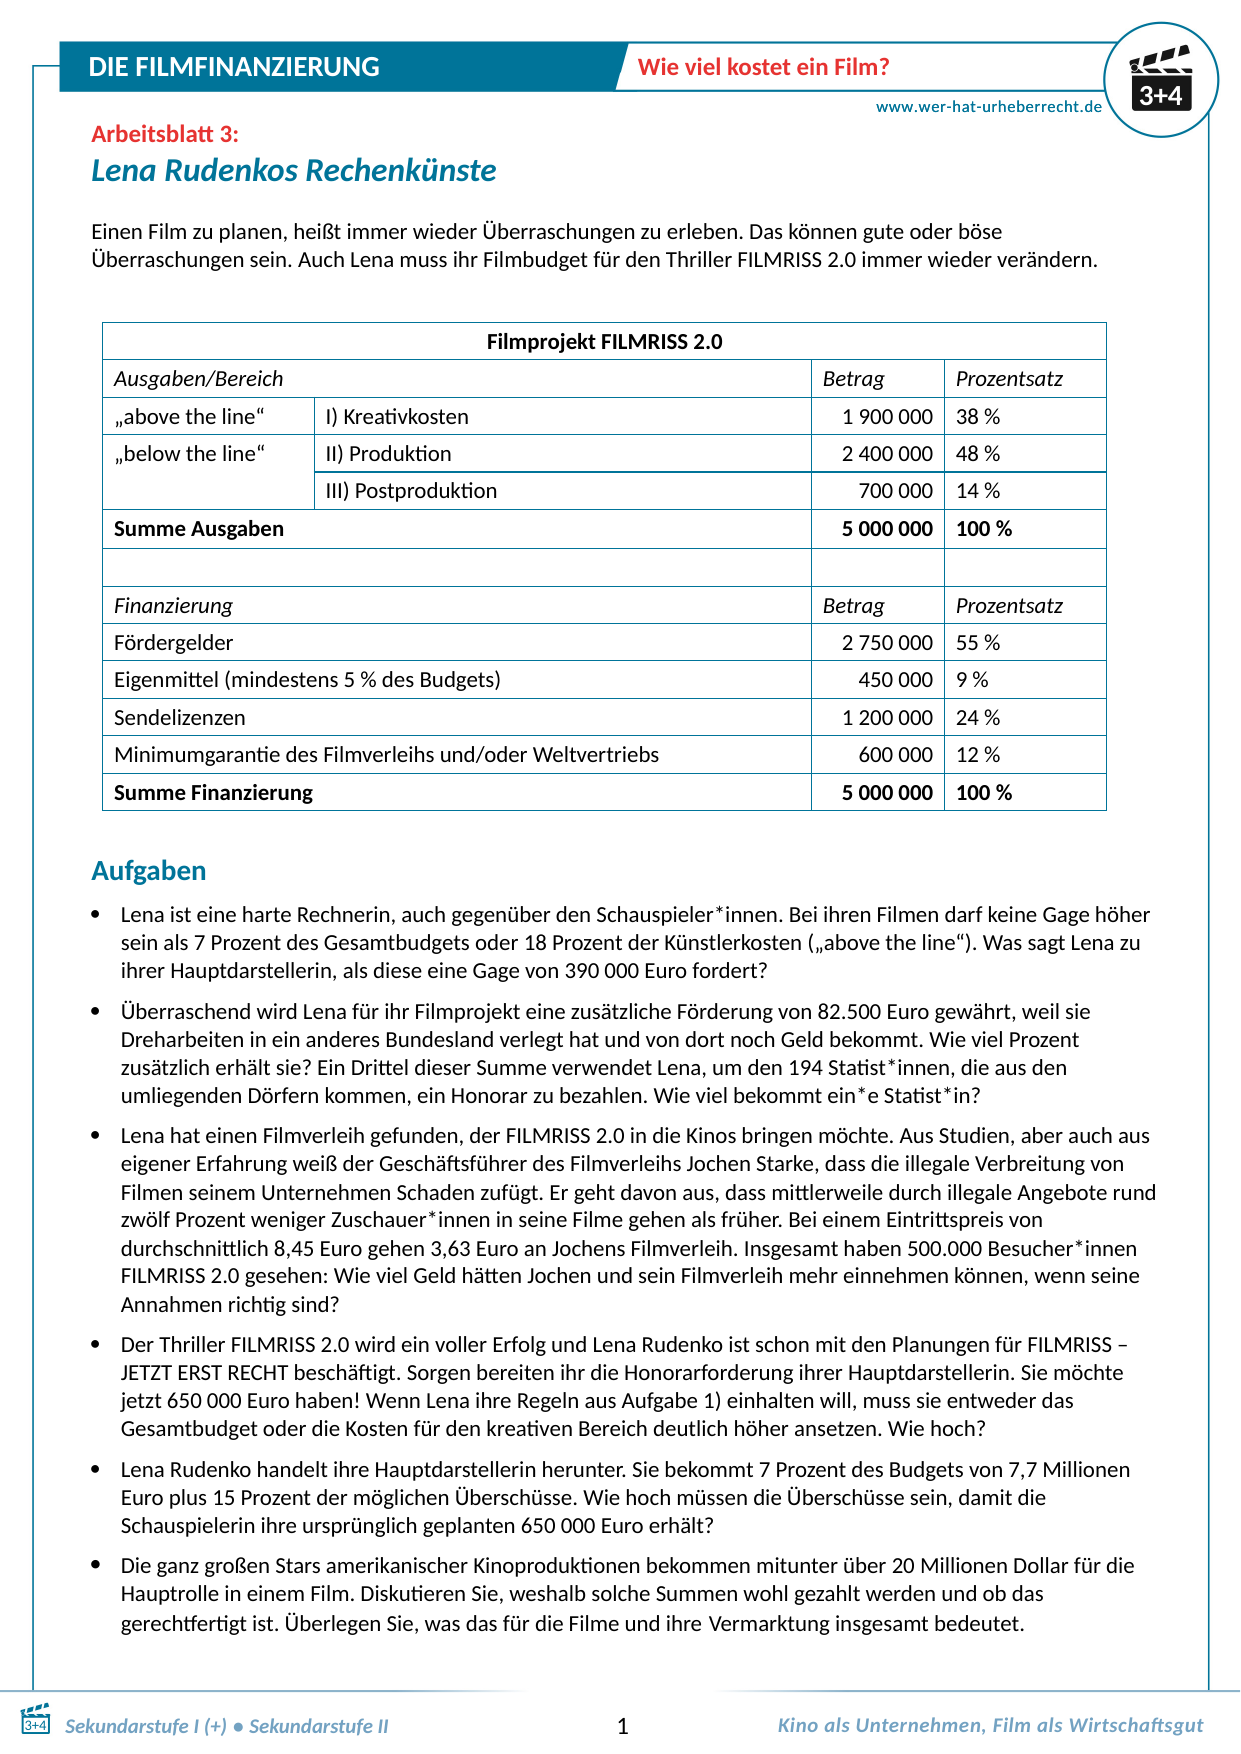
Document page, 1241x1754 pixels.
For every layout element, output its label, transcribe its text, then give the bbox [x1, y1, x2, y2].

table_cell „below the line“ [103, 435, 314, 509]
table_cell 2 750 000 [812, 624, 944, 660]
table_cell Minimumgarantie des Filmverleihs und/oder Weltvertriebs [103, 736, 811, 773]
table_cell Sendelizenzen [103, 699, 811, 735]
table_cell 1 900 000 [812, 398, 944, 434]
table_cell 2 400 000 [812, 435, 944, 471]
text Aufgaben [91, 852, 1169, 888]
table_cell 9 % [945, 661, 1106, 698]
table_cell 55 % [945, 624, 1106, 660]
table_cell 24 % [945, 699, 1106, 735]
table_cell 100 % [945, 510, 1106, 548]
table_cell Betrag [812, 587, 944, 623]
table_cell Eigenmittel (mindestens 5 % des Budgets) [103, 661, 811, 698]
table_cell [812, 549, 944, 586]
table_cell Finanzierung [103, 587, 811, 623]
table_cell 100 % [945, 774, 1106, 810]
table_cell 5 000 000 [812, 774, 944, 810]
table_cell 38 % [945, 398, 1106, 434]
table_cell 5 000 000 [812, 510, 944, 548]
table_cell III) Postproduktion [315, 473, 811, 509]
list Überraschend wird Lena für ihr Filmprojekt eine zusätzliche Förderung von 82.500 Euro gewährt, weil sie Dreharbeiten in ein anderes Bundesland verlegt hat und von dort noch Geld bekommt. Wie viel Prozent zusätzlich erhält sie? Ein Drittel dieser Summe verwendet Lena, um den 194 Statist*innen, die aus den umliegenden Dörfern kommen, ein Honorar zu bezahlen. Wie viel bekommt ein*e Statist*in? [91, 997, 1169, 1109]
list Der Thriller FILMRISS 2.0 wird ein voller Erfolg und Lena Rudenko ist schon mit den Planungen für FILMRISS – JETZT ERST RECHT beschäftigt. Sorgen bereiten ihr die Honorarforderung ihrer Hauptdarstellerin. Sie möchte jetzt 650 000 Euro haben! Wenn Lena ihre Regeln aus Aufgabe 1) einhalten will, muss sie entweder das Gesamtbudget oder die Kosten für den kreativen Bereich deutlich höher ansetzen. Wie hoch? [91, 1330, 1169, 1442]
table_cell Betrag [812, 360, 944, 397]
list Lena Rudenko handelt ihre Hauptdarstellerin herunter. Sie bekommt 7 Prozent des Budgets von 7,7 Millionen Euro plus 15 Prozent der möglichen Überschüsse. Wie hoch müssen die Überschüsse sein, damit die Schauspielerin ihre ursprünglich geplanten 650 000 Euro erhält? [91, 1455, 1169, 1539]
table_cell 48 % [945, 435, 1106, 471]
text Einen Film zu planen, heißt immer wieder Überraschungen zu erleben. Das können gute oder böse Überraschungen sein. Auch Lena muss ihr Filmbudget für den Thriller FILMRISS 2.0 immer wieder verändern. [91, 217, 1108, 273]
table_cell „above the line“ [103, 398, 314, 434]
table_cell 600 000 [812, 736, 944, 773]
table_cell I) Kreativkosten [315, 398, 811, 434]
table_cell Fördergelder [103, 624, 811, 660]
table_cell 1 200 000 [812, 699, 944, 735]
list Die ganz großen Stars amerikanischer Kinoproduktionen bekommen mitunter über 20 Millionen Dollar für die Hauptrolle in einem Film. Diskutieren Sie, weshalb solche Summen wohl gezahlt werden und ob das gerechtfertigt ist. Überlegen Sie, was das für die Filme und ihre Vermarktung insgesamt bedeutet. [91, 1551, 1169, 1638]
table_cell [103, 549, 811, 586]
table_cell Summe Ausgaben [103, 510, 811, 548]
table_cell Prozentsatz [945, 587, 1106, 623]
table_cell 700 000 [812, 473, 944, 509]
table_cell Prozentsatz [945, 360, 1106, 397]
table_cell Summe Finanzierung [103, 774, 811, 810]
table_cell Ausgaben/Bereich [103, 360, 811, 397]
picture [0, 0, 1241, 1754]
table_cell 14 % [945, 473, 1106, 509]
table_cell 450 000 [812, 661, 944, 698]
list Lena hat einen Filmverleih gefunden, der FILMRISS 2.0 in die Kinos bringen möchte. Aus Studien, aber auch aus eigener Erfahrung weiß der Geschäftsführer des Filmverleihs Jochen Starke, dass die illegale Verbreitung von Filmen seinem Unternehmen Schaden zufügt. Er geht davon aus, dass mittlerweile durch illegale Angebote rund zwölf Prozent weniger Zuschauer*innen in seine Filme gehen als früher. Bei einem Eintrittspreis von durchschnittlich 8,45 Euro gehen 3,63 Euro an Jochens Filmverleih. Insgesamt haben 500.000 Besucher*innen FILMRISS 2.0 gesehen: Wie viel Geld hätten Jochen und sein Filmverleih mehr einnehmen können, wenn seine Annahmen richtig sind? [91, 1122, 1169, 1318]
table_cell [945, 549, 1106, 586]
table_cell II) Produktion [315, 435, 811, 471]
table_header Filmprojekt FILMRISS 2.0 [103, 323, 1106, 359]
table_cell 12 % [945, 736, 1106, 773]
list Lena ist eine harte Rechnerin, auch gegenüber den Schauspieler*innen. Bei ihren Filmen darf keine Gage höher sein als 7 Prozent des Gesamtbudgets oder 18 Prozent der Künstlerkosten („above the line“). Was sagt Lena zu ihrer Hauptdarstellerin, als diese eine Gage von 390 000 Euro fordert? [91, 900, 1169, 984]
